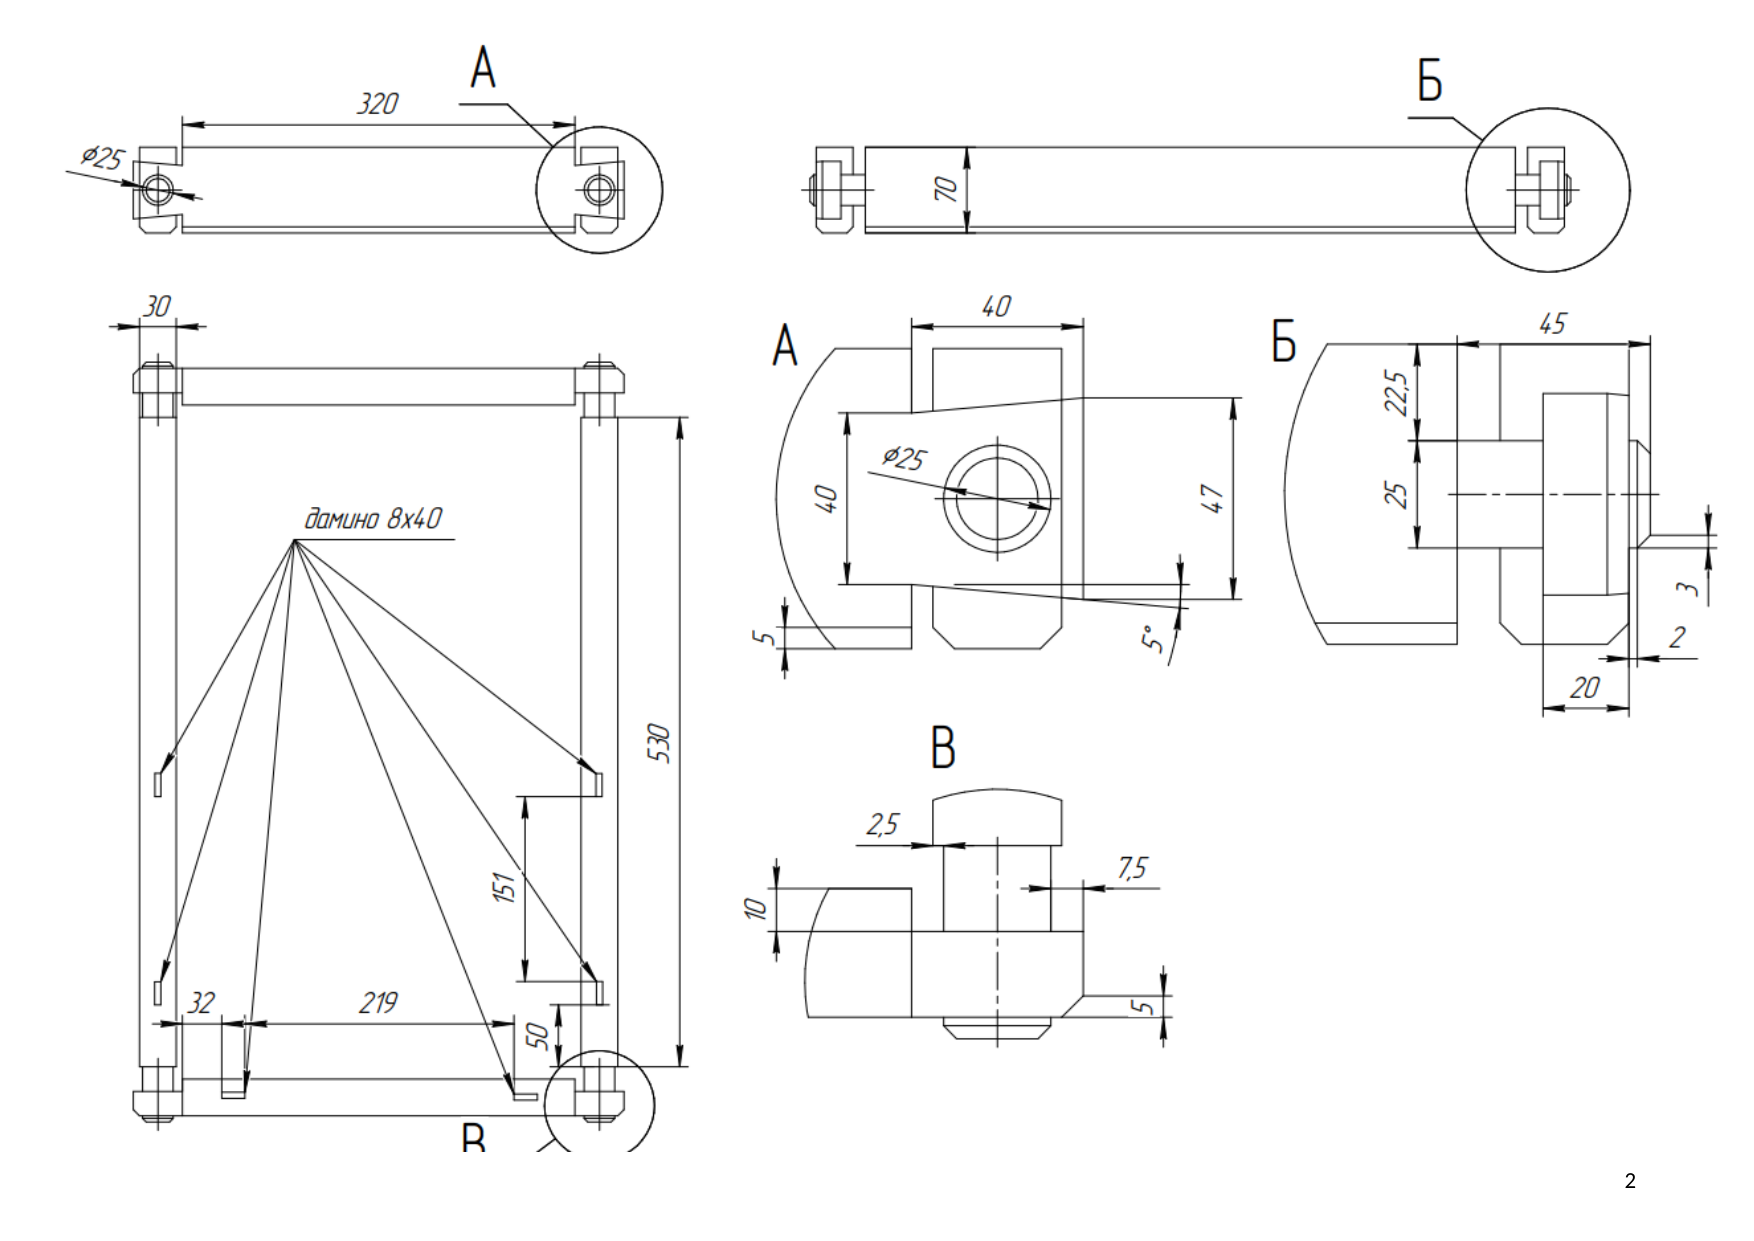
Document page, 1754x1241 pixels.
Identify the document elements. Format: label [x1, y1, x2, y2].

picture [44, 24, 1735, 1152]
